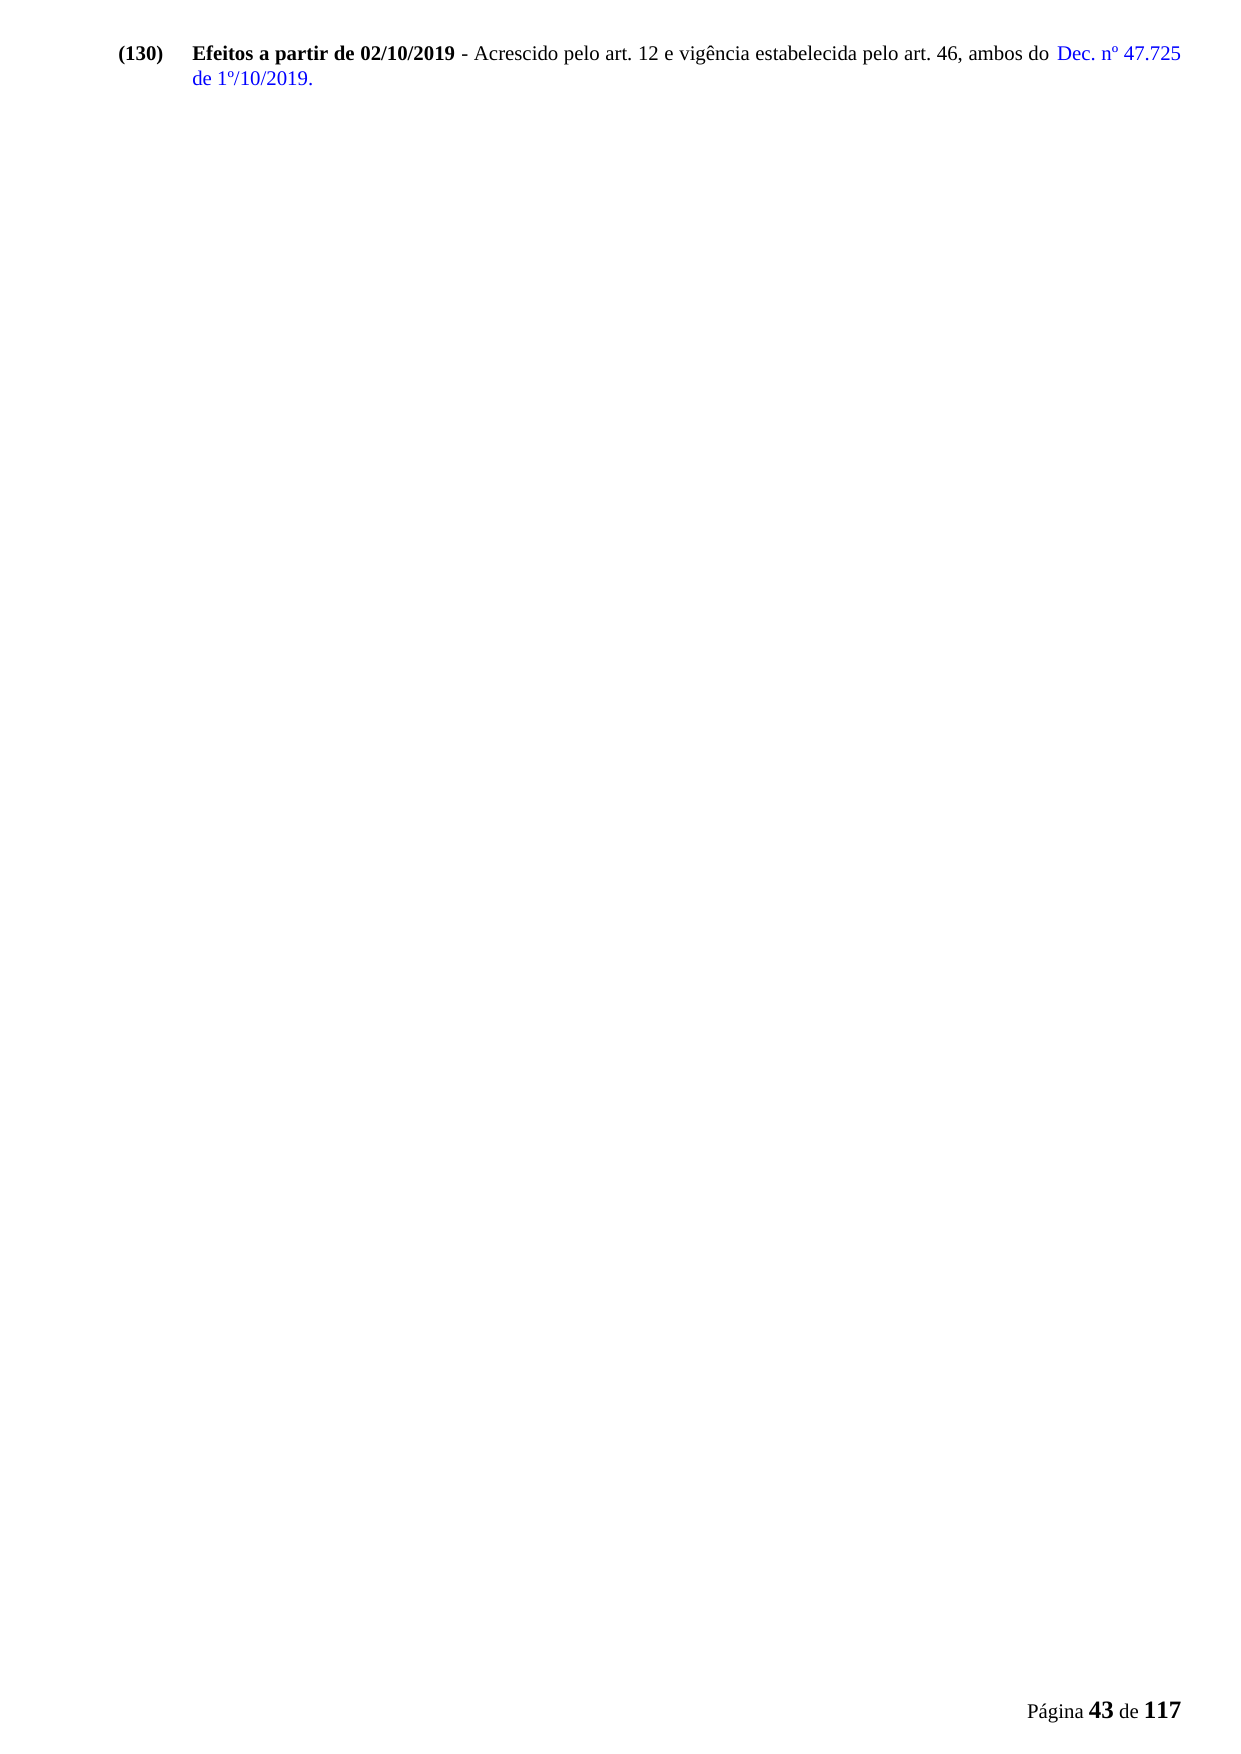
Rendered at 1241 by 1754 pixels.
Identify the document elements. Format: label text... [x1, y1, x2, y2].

text (130) Efeitos a partir de 02/10/2019 - Acrescido pelo art. 12 e vigência estabelecida pelo art. 46, ambos do Dec. nº 47.725 de 1º/10/2019. [118, 41, 1181, 89]
